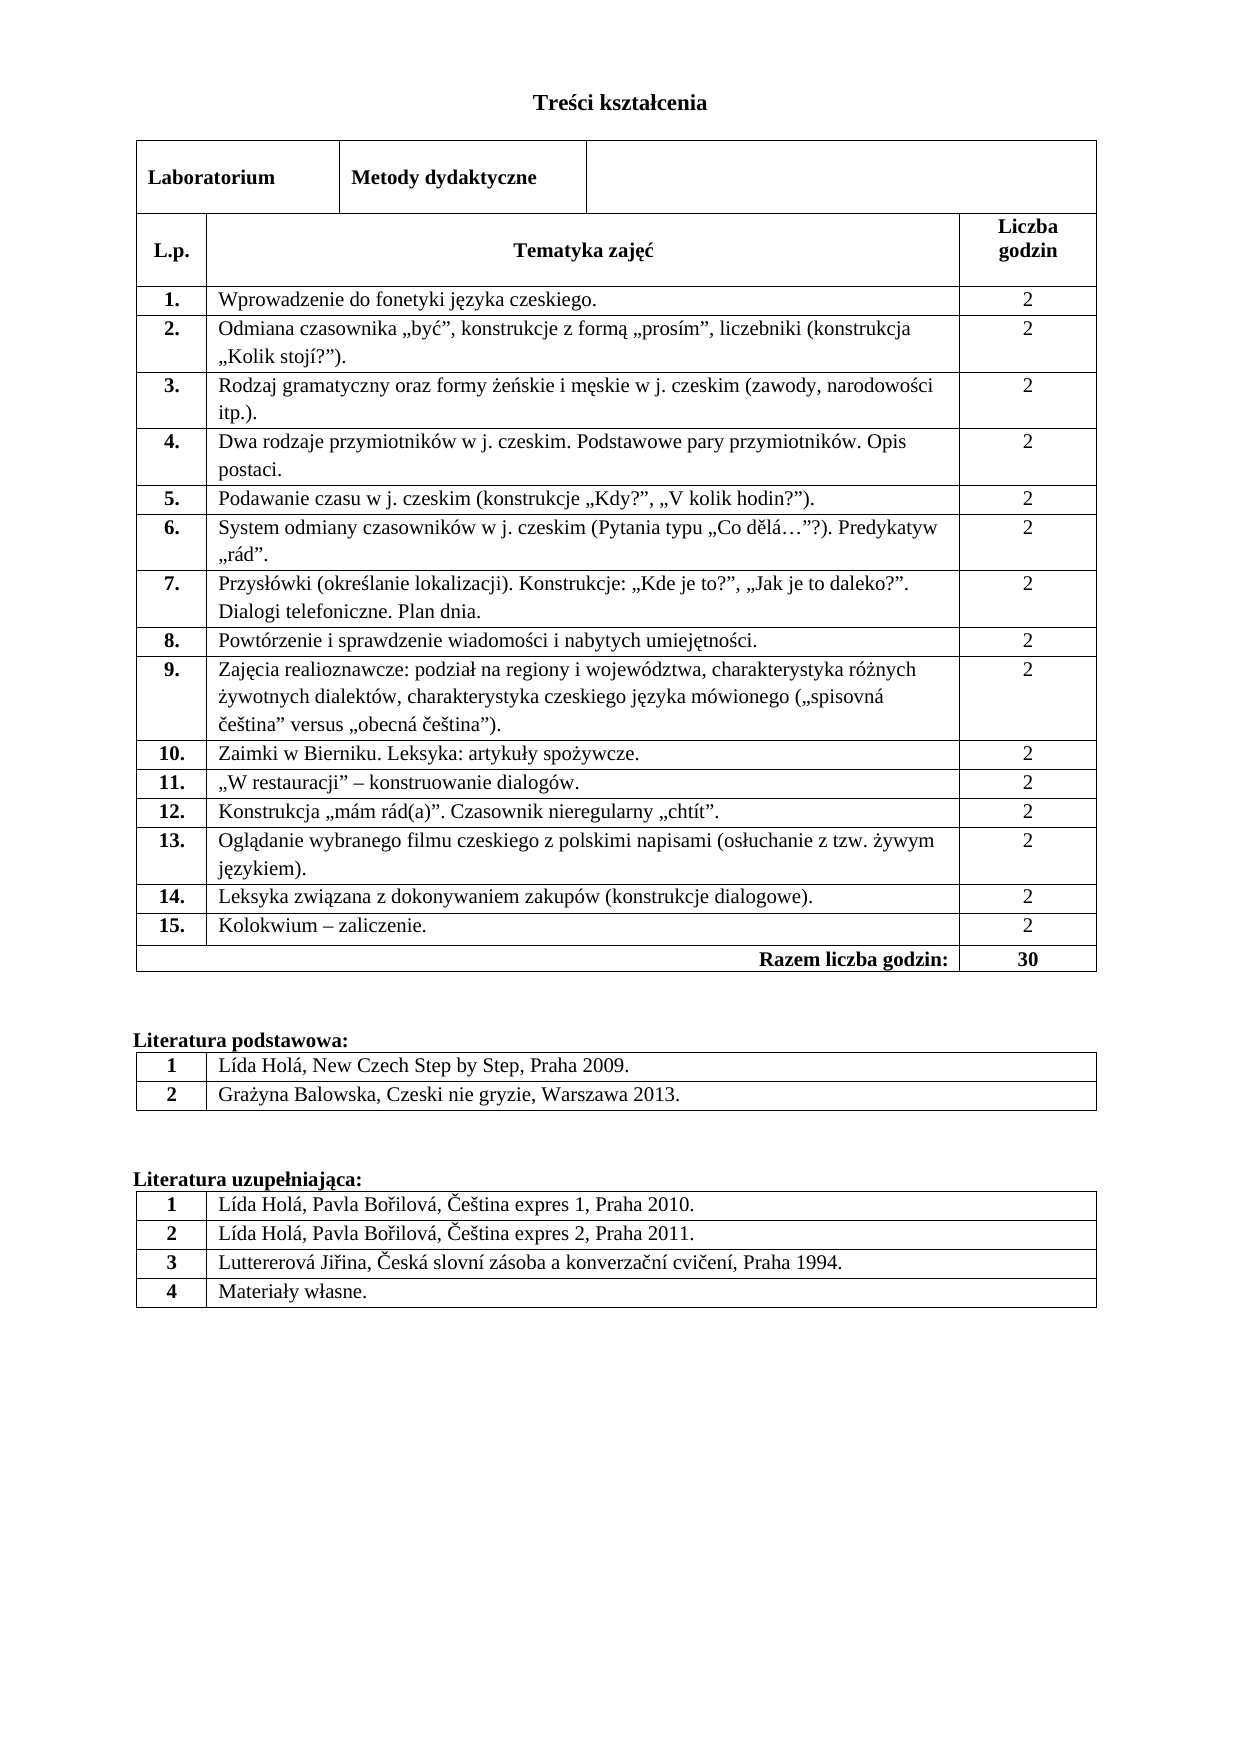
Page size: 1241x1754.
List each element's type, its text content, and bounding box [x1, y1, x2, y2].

table_cell 2 [137, 1221, 206, 1249]
table_cell 2 [960, 741, 1096, 769]
table_cell 2 [960, 828, 1096, 883]
table_cell 6. [137, 515, 206, 570]
text Literatura uzupełniająca: [133, 1167, 1092, 1191]
table_cell Zaimki w Bierniku. Leksyka: artykuły spożywcze. [207, 741, 959, 769]
table_cell Przysłówki (określanie lokalizacji). Konstrukcje: „Kde je to?”, „Jak je to daleko?”. Dialogi telefoniczne. Plan dnia. [207, 571, 959, 627]
table_cell 2 [960, 571, 1096, 627]
table_cell 2 [960, 914, 1096, 945]
table_cell 2 [960, 429, 1096, 485]
table_cell Konstrukcja „mám rád(a)”. Czasownik nieregularny „chtít”. [207, 799, 959, 827]
table_cell 5. [137, 486, 206, 514]
table_cell Rodzaj gramatyczny oraz formy żeńskie i męskie w j. czeskim (zawody, narodowości itp.). [207, 373, 959, 428]
table_cell 2 [137, 1082, 206, 1109]
table_cell Razem liczba godzin: [137, 946, 959, 971]
table_cell 2 [960, 373, 1096, 428]
table_header 1 [137, 1053, 206, 1081]
table_cell System odmiany czasowników w j. czeskim (Pytania typu „Co dělá…”?). Predykatyw „rád”. [207, 515, 959, 570]
table_cell 2 [960, 885, 1096, 912]
table_cell 2 [960, 515, 1096, 570]
table_cell 4 [137, 1279, 206, 1307]
table_cell Wprowadzenie do fonetyki języka czeskiego. [207, 287, 959, 315]
table_cell 2 [960, 628, 1096, 656]
table_header [587, 141, 1096, 213]
table_cell Luttererová Jiřina, Česká slovní zásoba a konverzační cvičení, Praha 1994. [207, 1250, 1096, 1278]
table_cell 2 [960, 770, 1096, 798]
table_cell Kolokwium – zaliczenie. [207, 914, 959, 945]
table_cell 2 [960, 316, 1096, 372]
table_cell Tematyka zajęć [207, 214, 959, 286]
table_cell 2 [960, 799, 1096, 827]
table_cell Leksyka związana z dokonywaniem zakupów (konstrukcje dialogowe). [207, 885, 959, 912]
table_cell Oglądanie wybranego filmu czeskiego z polskimi napisami (osłuchanie z tzw. żywym językiem). [207, 828, 959, 883]
table_cell 2. [137, 316, 206, 372]
table_cell L.p. [137, 214, 206, 286]
table_cell 3. [137, 373, 206, 428]
table_cell „W restauracji” – konstruowanie dialogów. [207, 770, 959, 798]
table_cell 1. [137, 287, 206, 315]
table_cell 30 [960, 946, 1096, 971]
table_cell 13. [137, 828, 206, 883]
table_cell 9. [137, 657, 206, 740]
text Literatura podstawowa: [133, 1028, 1092, 1052]
table_cell Odmiana czasownika „być”, konstrukcje z formą „prosím”, liczebniki (konstrukcja „Kolik stojí?”). [207, 316, 959, 372]
table_cell Grażyna Balowska, Czeski nie gryzie, Warszawa 2013. [207, 1082, 1096, 1109]
table_header 1 [137, 1192, 206, 1220]
table_cell 2 [960, 657, 1096, 740]
table_header Metody dydaktyczne [340, 141, 586, 213]
table_cell 15. [137, 914, 206, 945]
table_header Laboratorium [137, 141, 339, 213]
table_cell 3 [137, 1250, 206, 1278]
table_cell Powtórzenie i sprawdzenie wiadomości i nabytych umiejętności. [207, 628, 959, 656]
table_cell 10. [137, 741, 206, 769]
table_header Lída Holá, Pavla Bořilová, Čeština expres 1, Praha 2010. [207, 1192, 1096, 1220]
table_cell Dwa rodzaje przymiotników w j. czeskim. Podstawowe pary przymiotników. Opis postaci. [207, 429, 959, 485]
table_cell Materiały własne. [207, 1279, 1096, 1307]
table_cell 2 [960, 486, 1096, 514]
table_cell 11. [137, 770, 206, 798]
table_cell 7. [137, 571, 206, 627]
table_cell Lída Holá, Pavla Bořilová, Čeština expres 2, Praha 2011. [207, 1221, 1096, 1249]
table_cell Zajęcia realioznawcze: podział na regiony i województwa, charakterystyka różnych żywotnych dialektów, charakterystyka czeskiego języka mówionego („spisovná čeština” versus „obecná čeština”). [207, 657, 959, 740]
table_header Lída Holá, New Czech Step by Step, Praha 2009. [207, 1053, 1096, 1081]
table_cell Podawanie czasu w j. czeskim (konstrukcje „Kdy?”, „V kolik hodin?”). [207, 486, 959, 514]
table_cell 2 [960, 287, 1096, 315]
table_cell 8. [137, 628, 206, 656]
table_cell 4. [137, 429, 206, 485]
table_cell 14. [137, 885, 206, 912]
table_cell 12. [137, 799, 206, 827]
table_cell Liczba godzin [960, 214, 1096, 286]
text Treści kształcenia [148, 89, 1092, 115]
